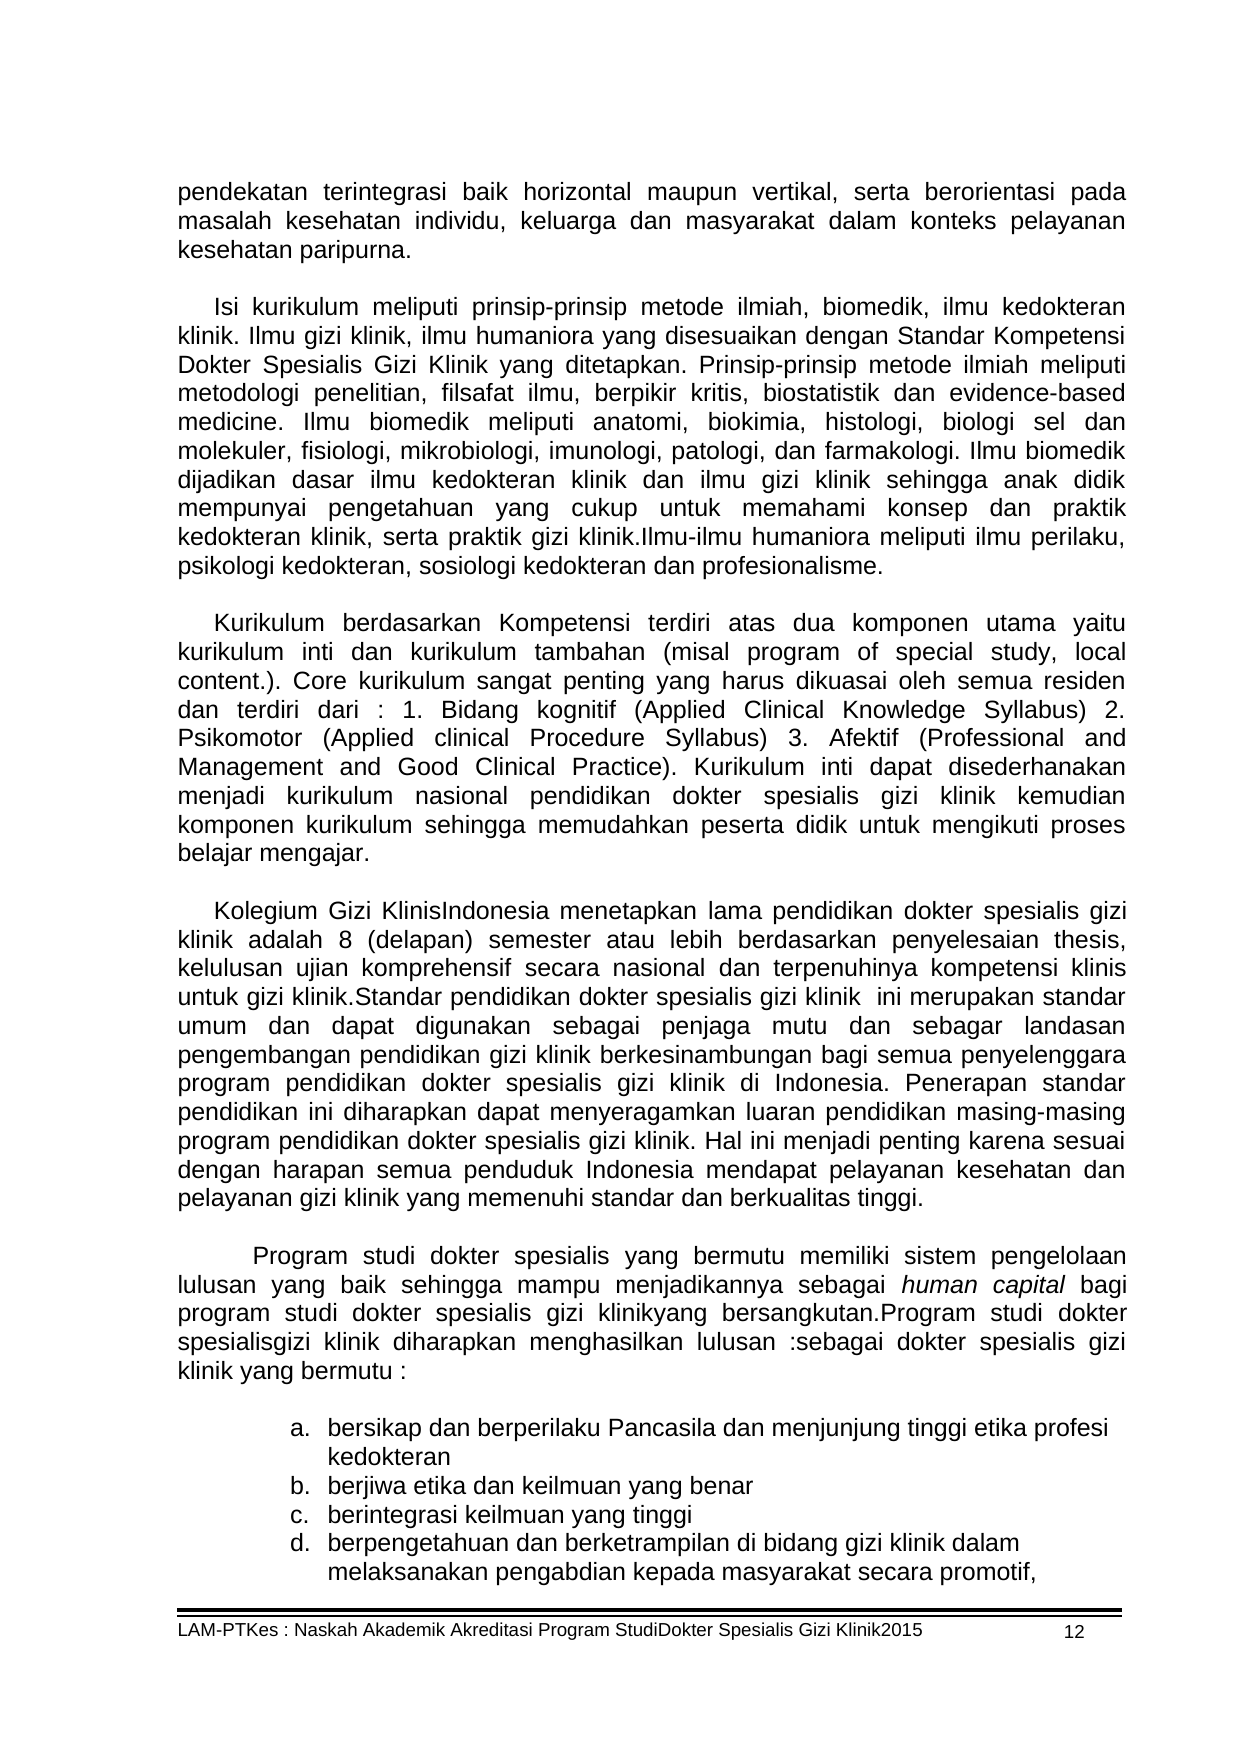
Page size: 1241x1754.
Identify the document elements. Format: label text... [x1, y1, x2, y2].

list berjiwa etika dan keilmuan yang benar [290, 1471, 1122, 1500]
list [290, 1528, 1122, 1586]
text Kolegium Gizi KlinisIndonesia menetapkan lama pendidikan dokter spesialis gizi klinik adalah 8 (delapan) semester atau lebih berdasarkan penyelesaian thesis, kelulusan ujian komprehensif secara nasional dan terpenuhinya kompetensi klinis untuk gizi klinik.Standar pendidikan dokter spesialis gizi klinik ini merupakan standar umum dan dapat digunakan sebagai penjaga mutu dan sebagar landasan pengembangan pendidikan gizi klinik berkesinambungan bagi semua penyelenggara program pendidikan dokter spesialis gizi klinik di Indonesia. Penerapan standar pendidikan ini diharapkan dapat menyeragamkan luaran pendidikan masing-masing program pendidikan dokter spesialis gizi klinik. Hal ini menjadi penting karena sesuai dengan harapan semua penduduk Indonesia mendapat pelayanan kesehatan dan pelayanan gizi klinik yang memenuhi standar dan berkualitas tinggi. [177, 896, 1127, 1212]
text Program studi dokter spesialis yang bermutu memiliki sistem pengelolaan lulusan yang baik sehingga mampu menjadikannya sebagai human capital bagi program studi dokter spesialis gizi klinikyang bersangkutan.Program studi dokter spesialisgizi klinik diharapkan menghasilkan lulusan :sebagai dokter spesialis gizi klinik yang bermutu : [177, 1241, 1127, 1385]
text Kurikulum berdasarkan Kompetensi terdiri atas dua komponen utama yaitu kurikulum inti dan kurikulum tambahan (misal program of special study, local content.). Core kurikulum sangat penting yang harus dikuasai oleh semua residen dan terdiri dari : 1. Bidang kognitif (Applied Clinical Knowledge Syllabus) 2. Psikomotor (Applied clinical Procedure Syllabus) 3. Afektif (Professional and Management and Good Clinical Practice). Kurikulum inti dapat disederhanakan menjadi kurikulum nasional pendidikan dokter spesialis gizi klinik kemudian komponen kurikulum sehingga memudahkan peserta didik untuk mengikuti proses belajar mengajar. [177, 608, 1127, 867]
list bersikap dan berperilaku Pancasila dan menjunjung tinggi etika profesi kedokteran [290, 1413, 1122, 1471]
text Isi kurikulum meliputi prinsip-prinsip metode ilmiah, biomedik, ilmu kedokteran klinik. Ilmu gizi klinik, ilmu humaniora yang disesuaikan dengan Standar Kompetensi Dokter Spesialis Gizi Klinik yang ditetapkan. Prinsip-prinsip metode ilmiah meliputi metodologi penelitian, filsafat ilmu, berpikir kritis, biostatistik dan evidence-based medicine. Ilmu biomedik meliputi anatomi, biokimia, histologi, biologi sel dan molekuler, fisiologi, mikrobiologi, imunologi, patologi, dan farmakologi. Ilmu biomedik dijadikan dasar ilmu kedokteran klinik dan ilmu gizi klinik sehingga anak didik mempunyai pengetahuan yang cukup untuk memahami konsep dan praktik kedokteran klinik, serta praktik gizi klinik.Ilmu-ilmu humaniora meliputi ilmu perilaku, psikologi kedokteran, sosiologi kedokteran dan profesionalisme. [177, 292, 1127, 580]
list berintegrasi keilmuan yang tinggi [290, 1500, 1122, 1528]
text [177, 177, 1127, 263]
